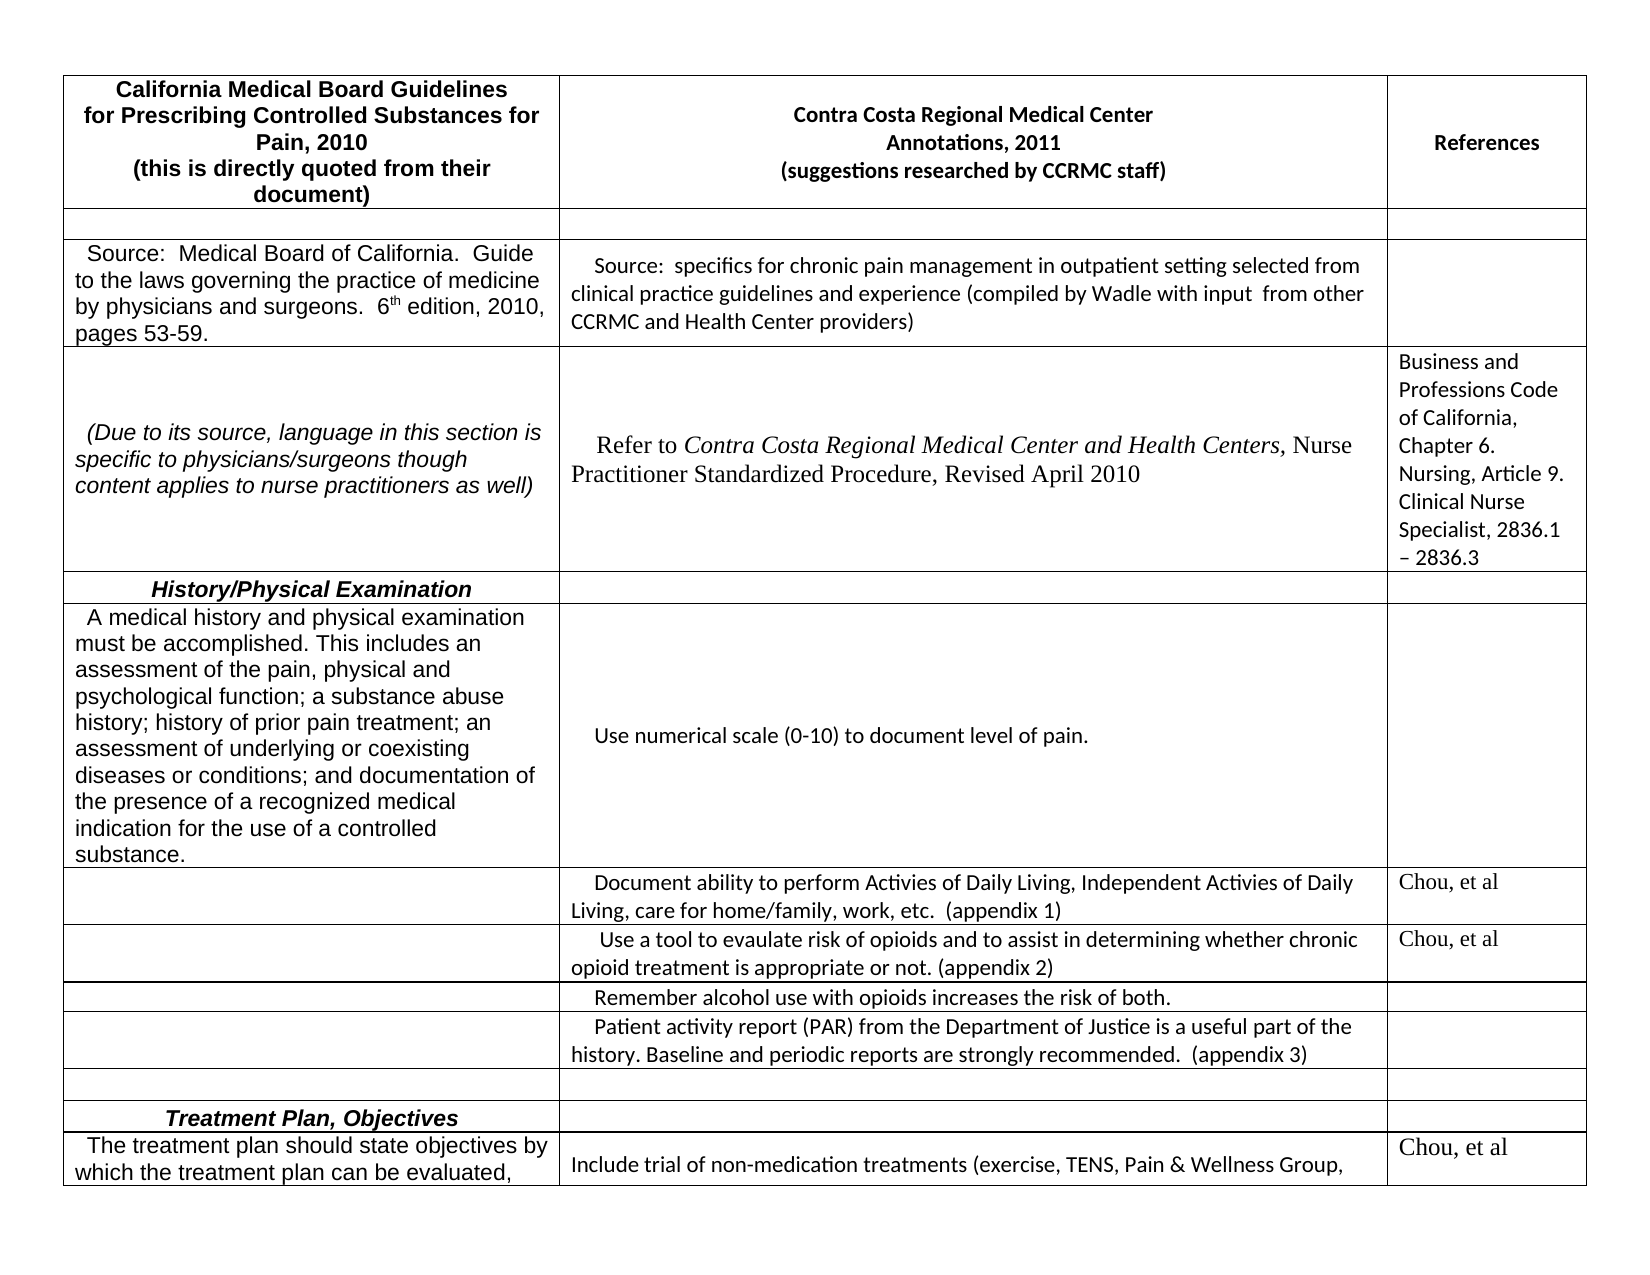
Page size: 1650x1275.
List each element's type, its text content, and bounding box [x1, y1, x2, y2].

table_cell Patient activity report (PAR) from the Department of Justice is a useful part of the history. Baseline and periodic reports are strongly recommended. (appendix 3) [560, 1012, 1387, 1068]
table_cell [560, 572, 1387, 603]
table_cell History/Physical Examination [64, 572, 559, 603]
table_cell [560, 1069, 1387, 1100]
table_cell Source: Medical Board of California. Guide to the laws governing the practice of medicine by physicians and surgeons. 6th edition, 2010, pages 53-59. [64, 240, 559, 346]
table_cell [64, 983, 559, 1011]
table_cell [64, 868, 559, 924]
table_cell [560, 1101, 1387, 1131]
table_cell Use numerical scale (0-10) to document level of pain. [560, 604, 1387, 867]
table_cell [64, 1133, 559, 1185]
table_cell Chou, et al [1388, 868, 1586, 924]
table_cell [560, 1133, 1387, 1185]
table_cell Refer to Contra Costa Regional Medical Center and Health Centers, Nurse Practitioner Standardized Procedure, Revised April 2010 [560, 347, 1387, 571]
table_cell Use a tool to evaulate risk of opioids and to assist in determining whether chronic opioid treatment is appropriate or not. (appendix 2) [560, 925, 1387, 981]
table_header Contra Costa Regional Medical Center Annotations, 2011 (suggestions researched by CCRMC staff) [560, 76, 1387, 208]
table_cell [1388, 572, 1586, 603]
table_cell (Due to its source, language in this section is specific to physicians/surgeons though content applies to nurse practitioners as well) [64, 347, 559, 571]
table_header California Medical Board Guidelines for Prescribing Controlled Substances for Pain, 2010 (this is directly quoted from their document) [64, 76, 559, 208]
table_cell [64, 1069, 559, 1100]
table_cell Remember alcohol use with opioids increases the risk of both. [560, 983, 1387, 1011]
table_cell [64, 925, 559, 981]
table_cell A medical history and physical examination must be accomplished. This includes an assessment of the pain, physical and psychological function; a substance abuse history; history of prior pain treatment; an assessment of underlying or coexisting diseases or conditions; and documentation of the presence of a recognized medical indication for the use of a controlled substance. [64, 604, 559, 867]
table_cell [1388, 1101, 1586, 1131]
table_cell [560, 209, 1387, 239]
table_cell [1388, 240, 1586, 346]
table_cell [1388, 1069, 1586, 1100]
table_cell [1388, 983, 1586, 1011]
table_cell [1388, 1012, 1586, 1068]
table_cell Business and Professions Code of California, Chapter 6. Nursing, Article 9. Clinical Nurse Specialist, 2836.1 – 2836.3 [1388, 347, 1586, 571]
table_cell Source: specifics for chronic pain management in outpatient setting selected from clinical practice guidelines and experience (compiled by Wadle with input from other CCRMC and Health Center providers) [560, 240, 1387, 346]
table_cell [1388, 209, 1586, 239]
table_cell Chou, et al [1388, 1133, 1586, 1185]
table_cell [64, 1012, 559, 1068]
table_cell Chou, et al [1388, 925, 1586, 981]
table_cell Document ability to perform Activies of Daily Living, Independent Activies of Daily Living, care for home/family, work, etc. (appendix 1) [560, 868, 1387, 924]
table_cell Treatment Plan, Objectives [64, 1101, 559, 1131]
table_cell [1388, 604, 1586, 867]
table_cell [64, 209, 559, 239]
table_header References [1388, 76, 1586, 208]
